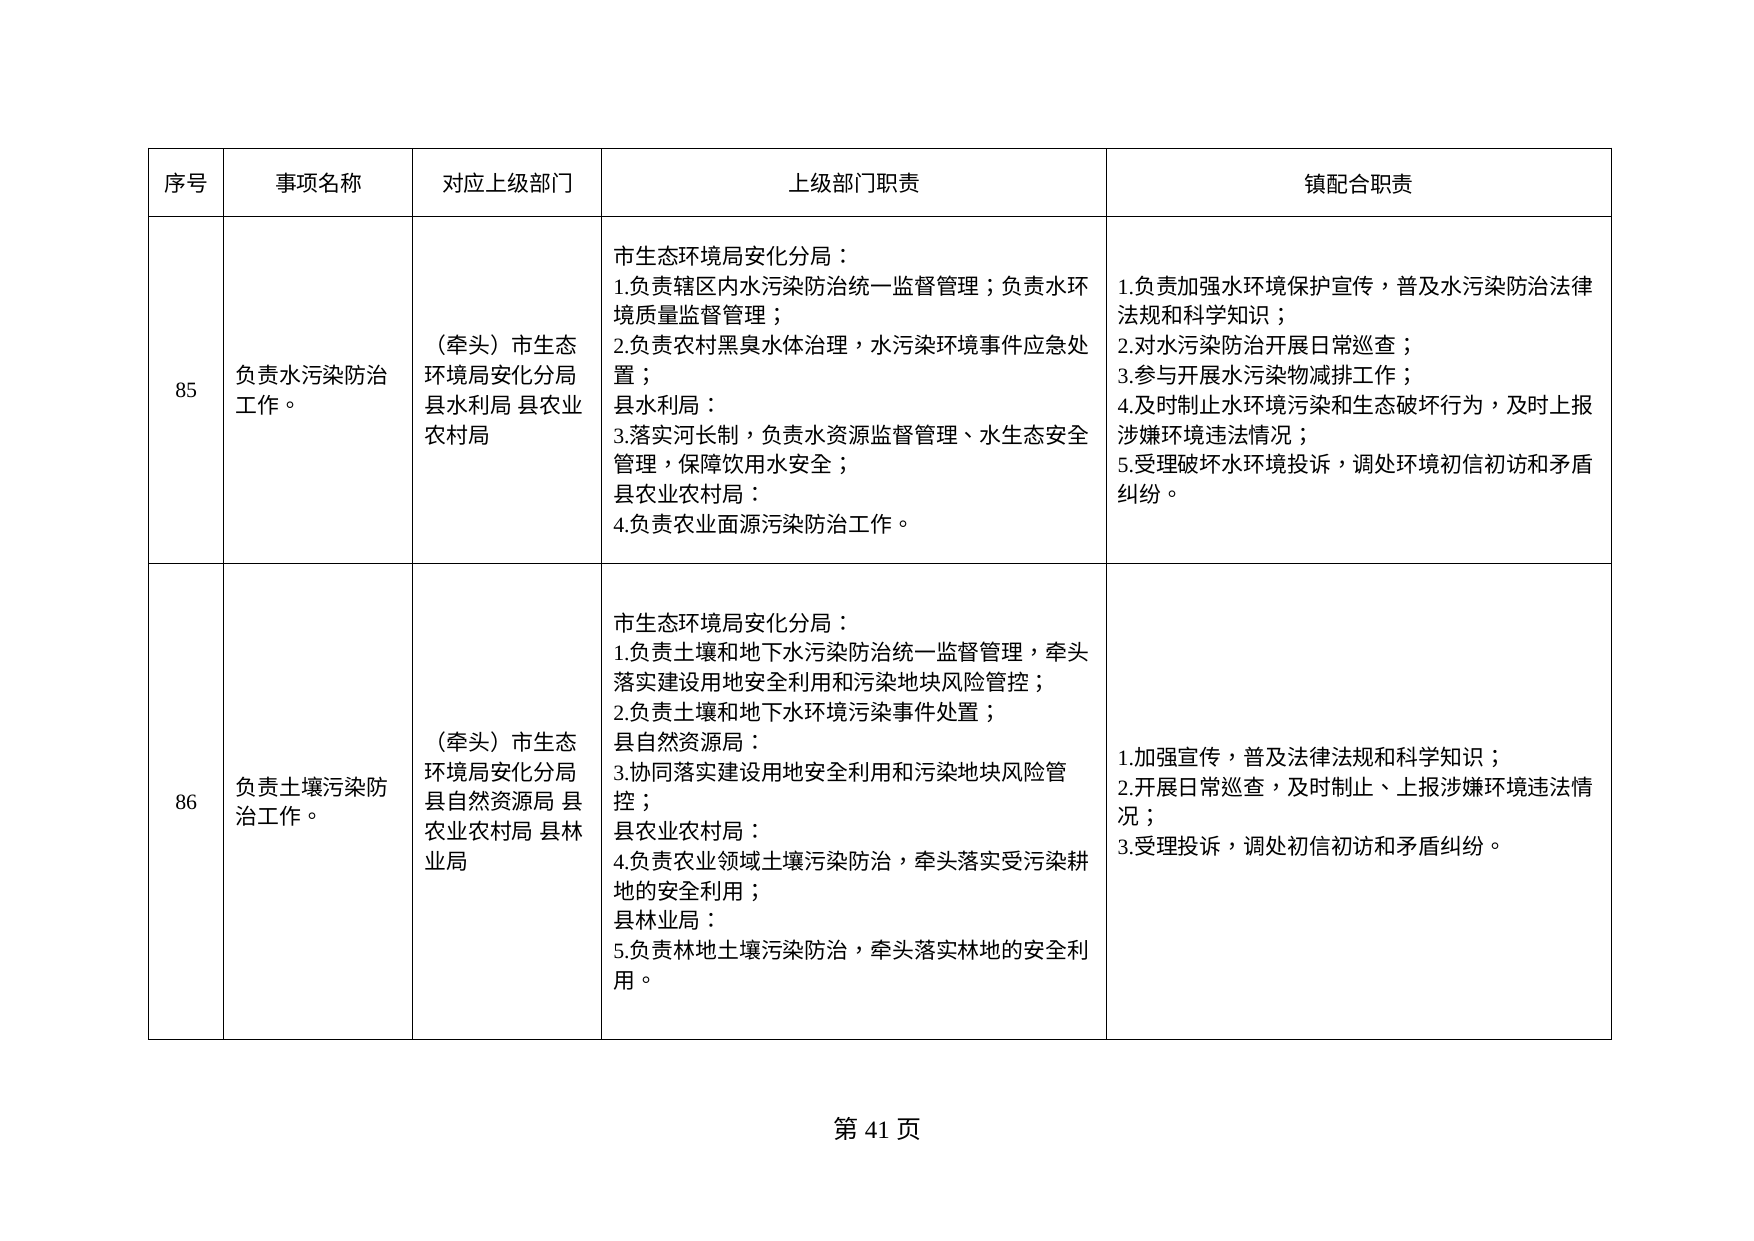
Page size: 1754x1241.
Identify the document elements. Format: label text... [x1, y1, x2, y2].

table_header 序号 [149, 149, 223, 216]
table_cell 86 [149, 564, 223, 1039]
table_cell 负责水污染防治工作。 [224, 217, 412, 562]
table_cell 85 [149, 217, 223, 562]
table_header 事项名称 [224, 149, 412, 216]
table_header 对应上级部门 [413, 149, 601, 216]
table_header 上级部门职责 [602, 149, 1106, 216]
table_cell 负责土壤污染防治工作。 [224, 564, 412, 1039]
table_cell （牵头）市生态环境局安化分局 县水利局 县农业农村局 [413, 217, 601, 562]
table_cell 1.加强宣传，普及法律法规和科学知识； 2.开展日常巡查，及时制止、上报涉嫌环境违法情况； 3.受理投诉，调处初信初访和矛盾纠纷。 [1107, 564, 1611, 1039]
table_header 镇配合职责 [1107, 149, 1611, 216]
table_cell 市生态环境局安化分局： 1.负责土壤和地下水污染防治统一监督管理，牵头落实建设用地安全利用和污染地块风险管控； 2.负责土壤和地下水环境污染事件处置； 县自然资源局： 3.协同落实建设用地安全利用和污染地块风险管控； 县农业农村局： 4.负责农业领域土壤污染防治，牵头落实受污染耕地的安全利用； 县林业局： 5.负责林地土壤污染防治，牵头落实林地的安全利用。 [602, 564, 1106, 1039]
table_cell 1.负责加强水环境保护宣传，普及水污染防治法律法规和科学知识； 2.对水污染防治开展日常巡查； 3.参与开展水污染物减排工作； 4.及时制止水环境污染和生态破坏行为，及时上报涉嫌环境违法情况； 5.受理破坏水环境投诉，调处环境初信初访和矛盾纠纷。 [1107, 217, 1611, 562]
table_cell （牵头）市生态环境局安化分局 县自然资源局 县农业农村局 县林业局 [413, 564, 601, 1039]
table_cell 市生态环境局安化分局： 1.负责辖区内水污染防治统一监督管理；负责水环境质量监督管理； 2.负责农村黑臭水体治理，水污染环境事件应急处置； 县水利局： 3.落实河长制，负责水资源监督管理、水生态安全管理，保障饮用水安全； 县农业农村局： 4.负责农业面源污染防治工作。 [602, 217, 1106, 562]
